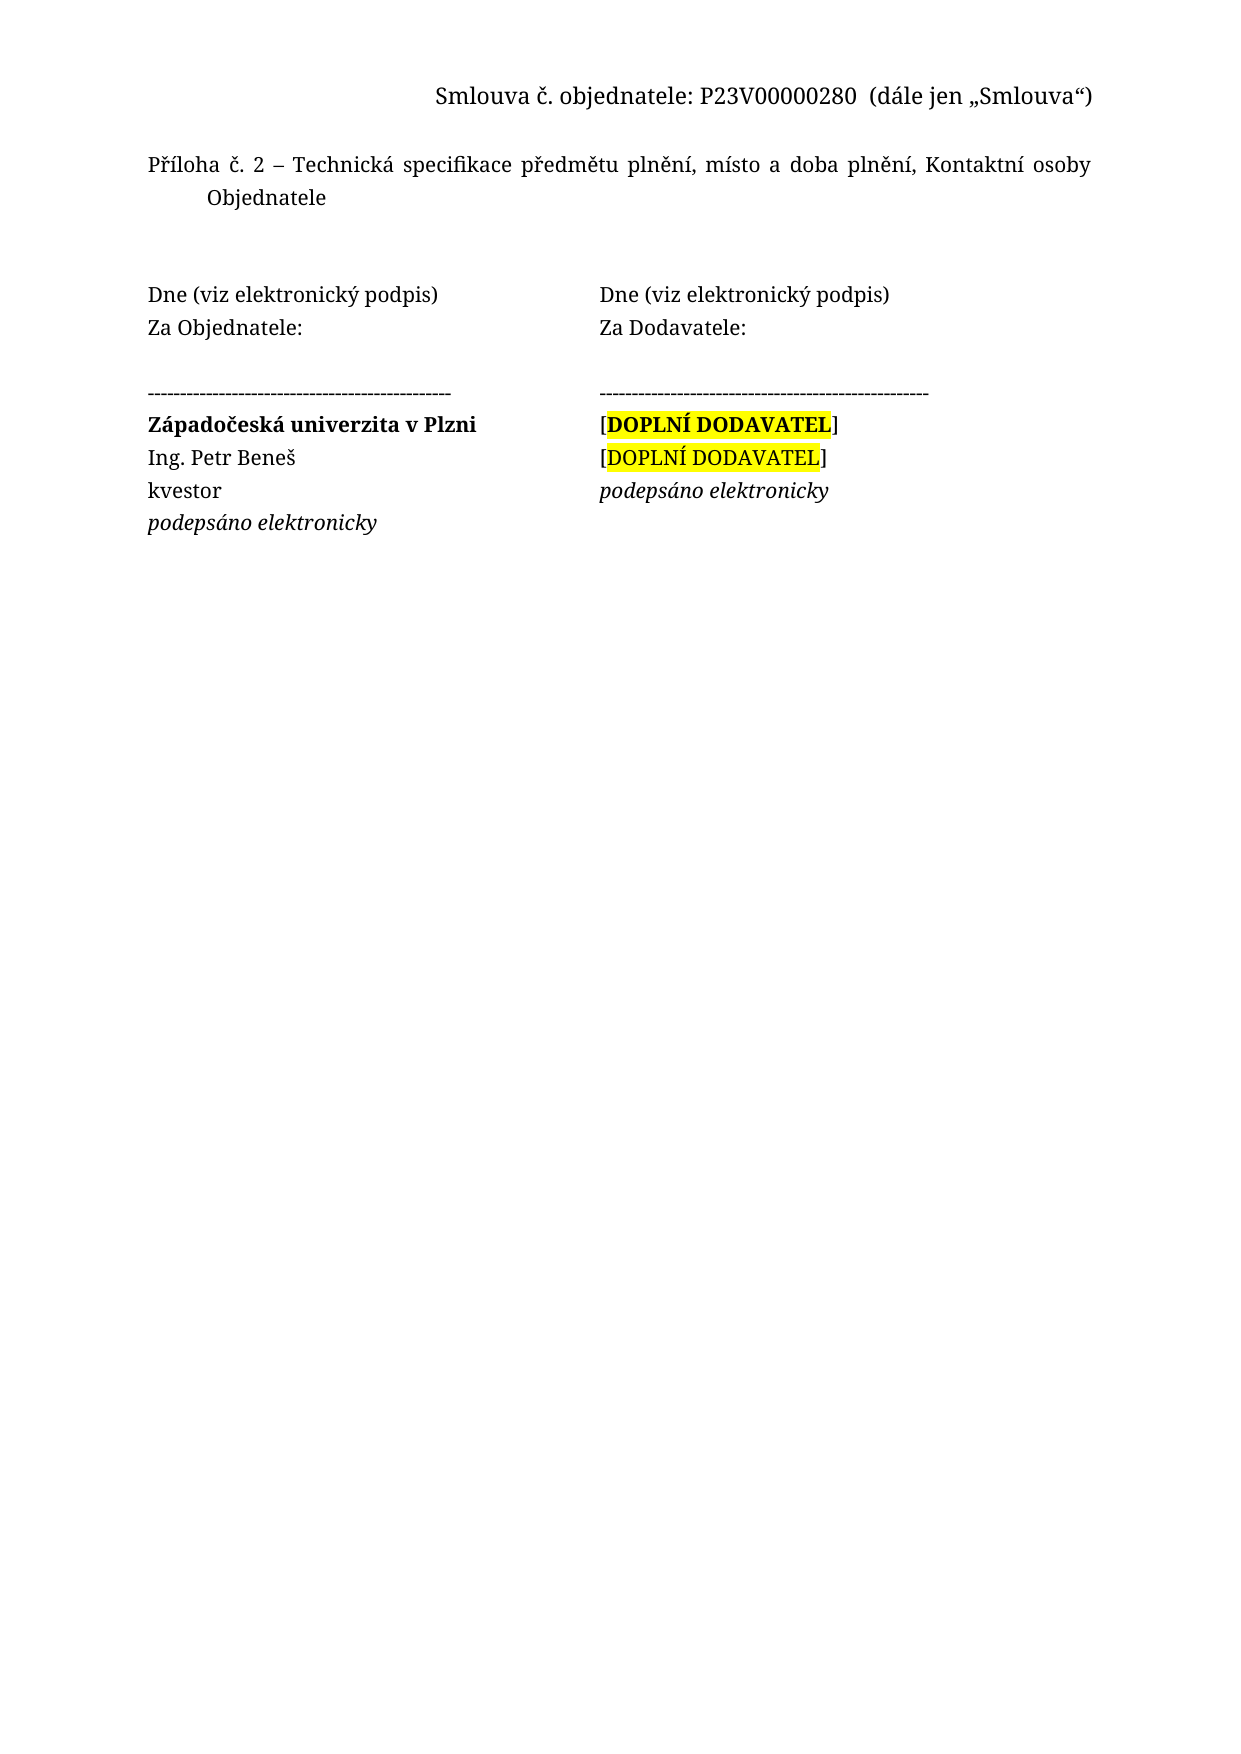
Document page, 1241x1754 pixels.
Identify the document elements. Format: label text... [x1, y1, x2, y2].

table_header Dne (viz elektronický podpis) Za Dodavatele: --------------------------------------------------- [DOPLNÍ DODAVATEL] [DOPLNÍ DODAVATEL] podepsáno elektronicky [588, 280, 1040, 541]
text Příloha č. 2 – Technická specifikace předmětu plnění, místo a doba plnění, Kontaktní osoby Objednatele [148, 150, 1093, 211]
table_header Dne (viz elektronický podpis) Za Objednatele: ----------------------------------------------- Západočeská univerzita v Plzni Ing. Petr Beneš kvestor podepsáno elektronicky [136, 280, 588, 541]
